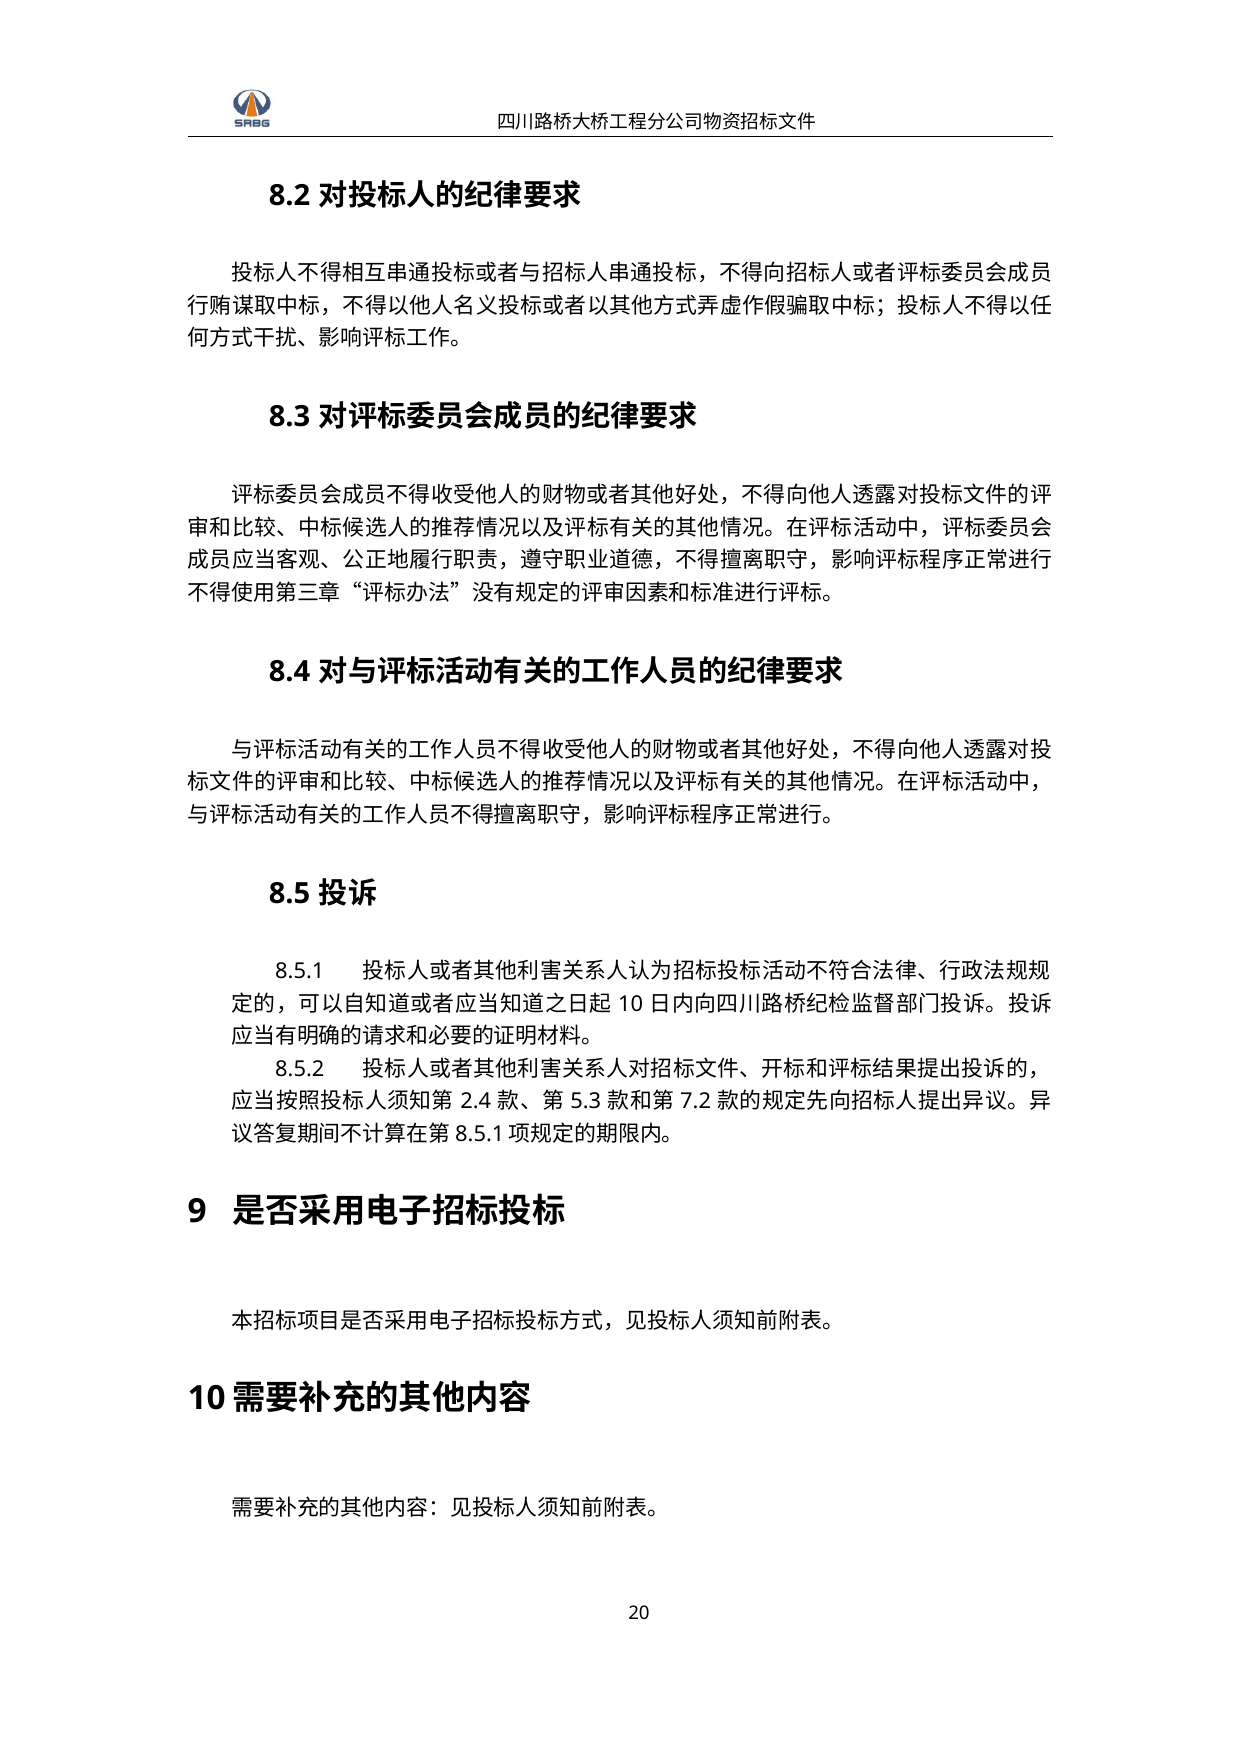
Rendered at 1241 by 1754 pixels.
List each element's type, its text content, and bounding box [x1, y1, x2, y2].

subtitle 是否采用电子招标投标 [187, 1175, 1053, 1240]
text 与评标活动有关的工作人员不得收受他人的财物或者其他好处，不得向他人透露对投标文件的评审和比较、中标候选人的推荐情况以及评标有关的其他情况。在评标活动中，与评标活动有关的工作人员不得擅离职守，影响评标程序正常进行。 [187, 731, 1053, 829]
text 对与评标活动有关的工作人员的纪律要求 [268, 636, 1053, 701]
subtitle 需要补充的其他内容 [187, 1362, 1053, 1427]
picture [225, 88, 278, 129]
text 评标委员会成员不得收受他人的财物或者其他好处，不得向他人透露对投标文件的评审和比较、中标候选人的推荐情况以及评标有关的其他情况。在评标活动中，评标委员会成员应当客观、公正地履行职责，遵守职业道德，不得擅离职守，影响评标程序正常进行，不得使用第三章“评标办法”没有规定的评审因素和标准进行评标。 [187, 477, 1053, 607]
text 对评标委员会成员的纪律要求 [268, 382, 1053, 447]
text 对投标人的纪律要求 [268, 160, 1053, 225]
text 本招标项目是否采用电子招标投标方式，见投标人须知前附表。 [187, 1303, 1053, 1335]
text 需要补充的其他内容：见投标人须知前附表。 [187, 1489, 1053, 1522]
text 投标人或者其他利害关系人认为招标投标活动不符合法律、行政法规规定的，可以自知道或者应当知道之日起 10 日内向四川路桥纪检监督部门投诉。投诉应当有明确的请求和必要的证明材料。 [231, 953, 1053, 1051]
text 投标人不得相互串通投标或者与招标人串通投标，不得向招标人或者评标委员会成员行贿谋取中标，不得以他人名义投标或者以其他方式弄虚作假骗取中标；投标人不得以任何方式干扰、影响评标工作。 [187, 255, 1053, 352]
text 投标人或者其他利害关系人对招标文件、开标和评标结果提出投诉的，应当按照投标人须知第 2.4 款、第 5.3 款和第 7.2 款的规定先向招标人提出异议。异议答复期间不计算在第 8.5.1项规定的期限内。 [231, 1051, 1053, 1148]
text 投诉 [268, 858, 1053, 923]
